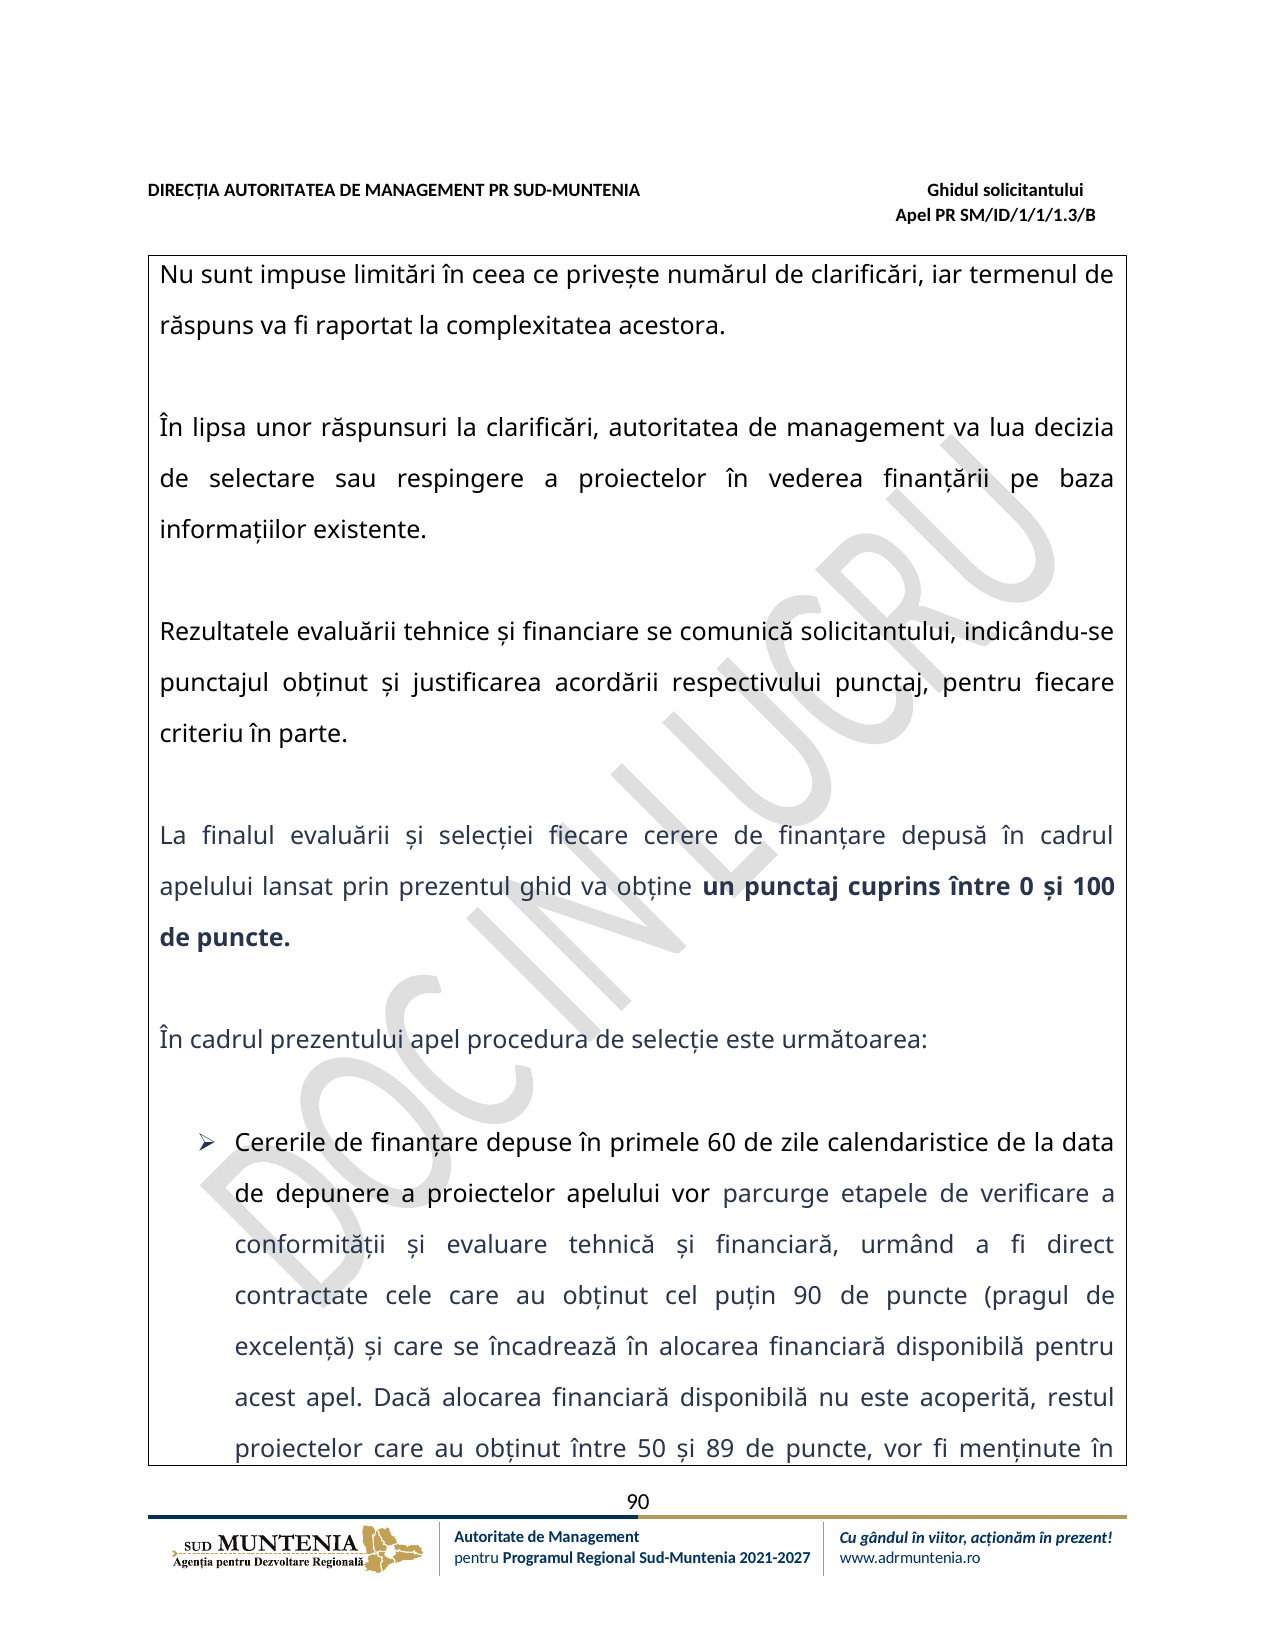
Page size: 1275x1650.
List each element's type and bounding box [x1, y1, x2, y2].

table_header [149, 256, 1126, 1464]
